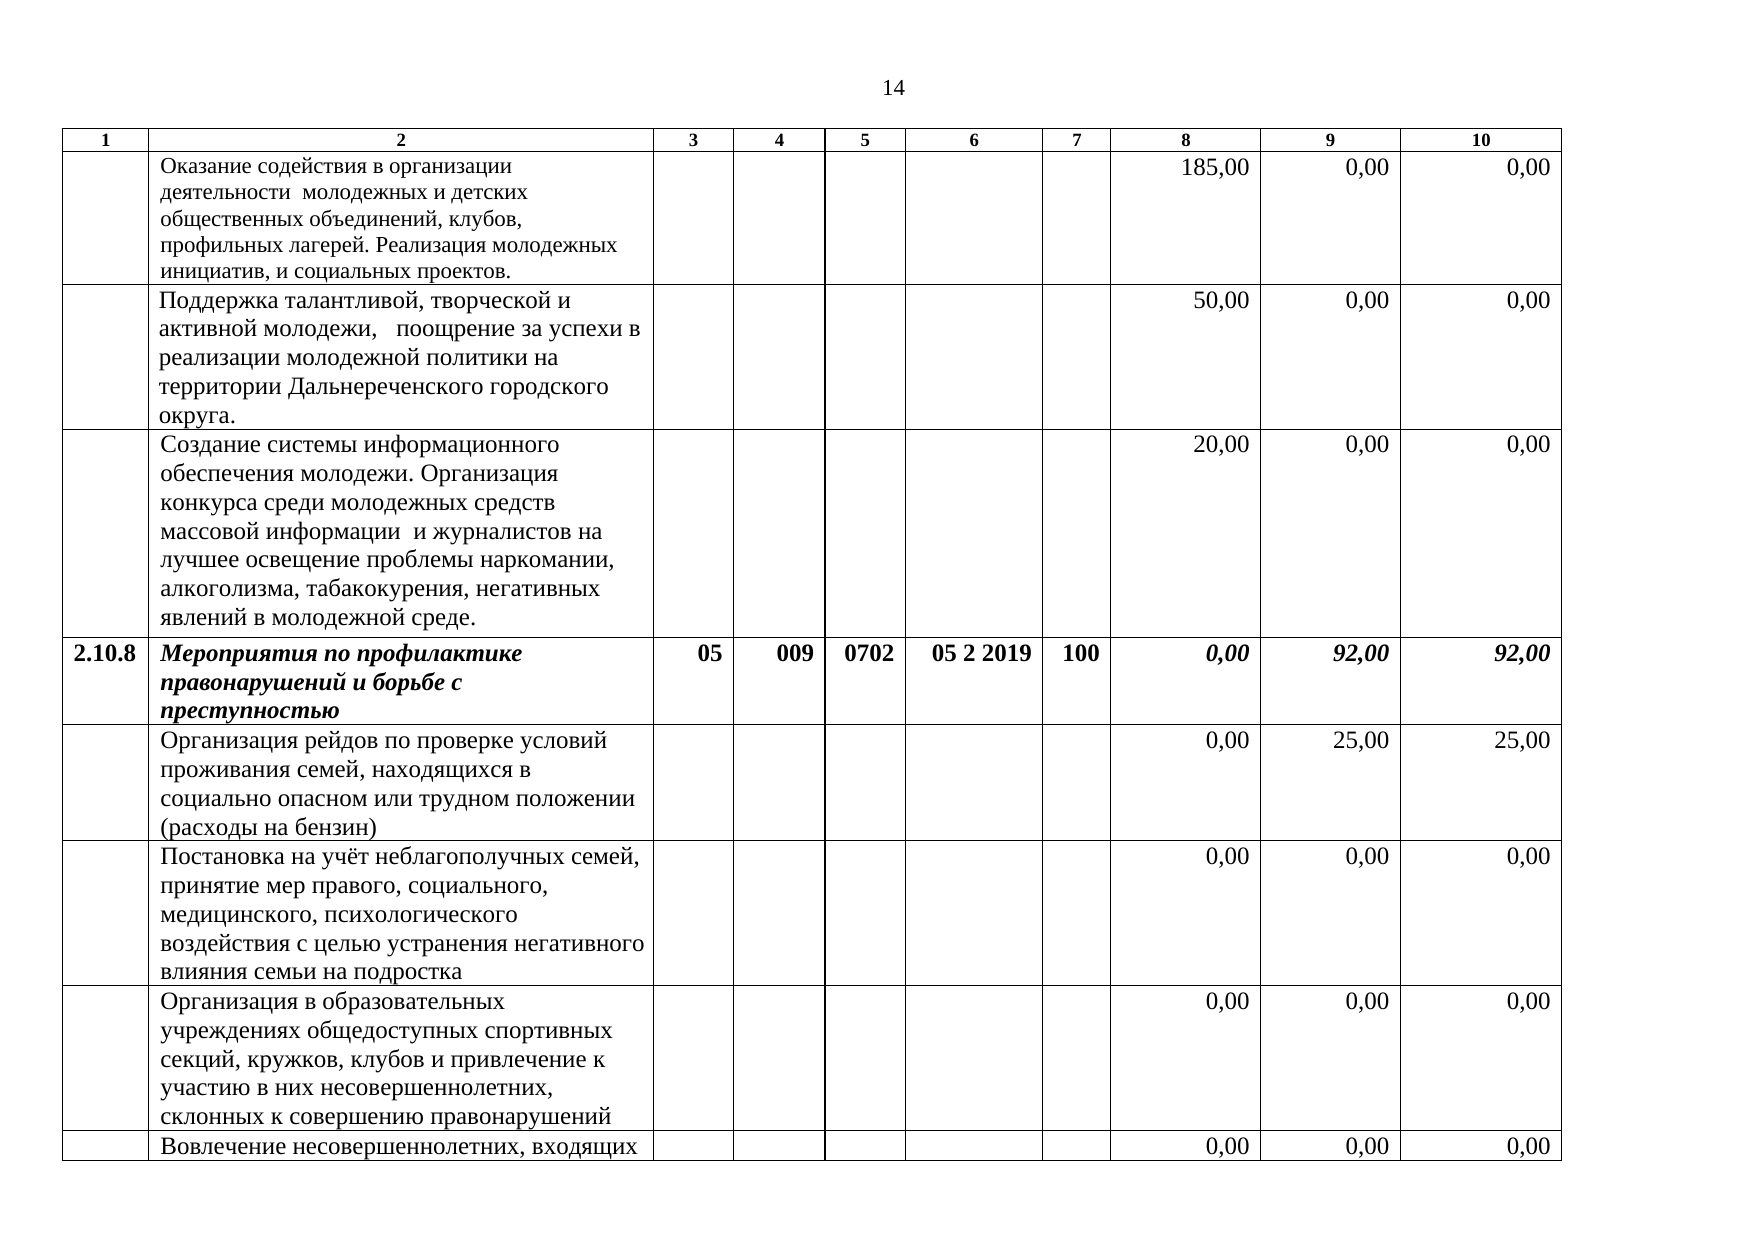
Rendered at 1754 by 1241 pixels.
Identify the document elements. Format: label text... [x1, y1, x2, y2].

table_header 5 [826, 129, 905, 151]
table_cell 0,00 [1261, 430, 1400, 637]
table_cell Организация в образовательных учреждениях общедоступных спортивных секций, кружков, клубов и привлечение к участию в них несовершеннолетних, склонных к совершению правонарушений [149, 986, 653, 1130]
table_cell [654, 285, 733, 428]
table_cell 0,00 [1111, 841, 1260, 985]
table_cell [1043, 152, 1110, 284]
table_cell [63, 841, 148, 985]
table_cell [654, 725, 733, 840]
table_cell 0,00 [1111, 725, 1260, 840]
table_header 10 [1401, 129, 1561, 151]
table_cell [63, 430, 148, 637]
table_cell [734, 725, 824, 840]
table_cell [1043, 725, 1110, 840]
table_cell 0,00 [1261, 285, 1400, 428]
table_cell 92,00 [1401, 638, 1561, 724]
table_cell 2.10.8 [63, 638, 148, 724]
table_cell [826, 725, 905, 840]
table_cell [734, 152, 824, 284]
table_cell [654, 152, 733, 284]
table_cell [734, 841, 824, 985]
table_cell 0,00 [1261, 841, 1400, 985]
table_cell 185,00 [1111, 152, 1260, 284]
table_cell [734, 986, 824, 1130]
table_header 9 [1261, 129, 1400, 151]
table_cell 0,00 [1401, 152, 1561, 284]
table_cell Мероприятия по профилактике правонарушений и борьбе с преступностью [149, 638, 653, 724]
table_cell [1043, 986, 1110, 1130]
table_cell [826, 1131, 905, 1160]
table_cell 92,00 [1261, 638, 1400, 724]
table_cell [1043, 285, 1110, 428]
table_cell [1043, 841, 1110, 985]
table_cell 0,00 [1401, 430, 1561, 637]
table_header 3 [654, 129, 733, 151]
table_cell Поддержка талантливой, творческой и активной молодежи, поощрение за успехи в реализации молодежной политики на территории Дальнереченского городского округа. [149, 285, 653, 428]
table_cell 0,00 [1261, 986, 1400, 1130]
table_cell [63, 1131, 148, 1160]
table_cell 0,00 [1111, 638, 1260, 724]
table_cell [826, 841, 905, 985]
table_cell [826, 986, 905, 1130]
table_cell [734, 1131, 824, 1160]
table_cell [734, 285, 824, 428]
table_cell [906, 841, 1042, 985]
table_cell [1043, 430, 1110, 637]
table_header 8 [1111, 129, 1260, 151]
table_cell [826, 152, 905, 284]
table_cell 100 [1043, 638, 1110, 724]
table_cell 0,00 [1401, 1131, 1561, 1160]
table_cell [826, 430, 905, 637]
table_header 4 [734, 129, 824, 151]
table_cell 0,00 [1401, 841, 1561, 985]
table_cell [63, 986, 148, 1130]
table_header 2 [149, 129, 653, 151]
table_cell [1043, 1131, 1110, 1160]
table_cell [906, 725, 1042, 840]
table_cell [654, 986, 733, 1130]
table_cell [149, 1131, 653, 1160]
table_cell Организация рейдов по проверке условий проживания семей, находящихся в социально опасном или трудном положении (расходы на бензин) [149, 725, 653, 840]
table_cell 0,00 [1401, 986, 1561, 1130]
table_cell [654, 841, 733, 985]
table_cell [654, 1131, 733, 1160]
table_cell [906, 152, 1042, 284]
table_cell 05 [654, 638, 733, 724]
table_cell [63, 152, 148, 284]
table_cell 0,00 [1111, 1131, 1260, 1160]
table_cell [906, 986, 1042, 1130]
table_cell 0,00 [1261, 1131, 1400, 1160]
table_cell 25,00 [1401, 725, 1561, 840]
table_cell 20,00 [1111, 430, 1260, 637]
table_cell 0,00 [1401, 285, 1561, 428]
table_cell 0,00 [1111, 986, 1260, 1130]
table_cell [63, 725, 148, 840]
table_cell 50,00 [1111, 285, 1260, 428]
table_header 7 [1043, 129, 1110, 151]
table_cell 009 [734, 638, 824, 724]
table_cell Создание системы информационного обеспечения молодежи. Организация конкурса среди молодежных средств массовой информации и журналистов на лучшее освещение проблемы наркомании, алкоголизма, табакокурения, негативных явлений в молодежной среде. [149, 430, 653, 637]
table_cell Оказание содействия в организации деятельности молодежных и детских общественных объединений, клубов, профильных лагерей. Реализация молодежных инициатив, и социальных проектов. [149, 152, 653, 284]
table_cell 25,00 [1261, 725, 1400, 840]
table_cell 05 2 2019 [906, 638, 1042, 724]
table_cell 0702 [826, 638, 905, 724]
table_cell [906, 285, 1042, 428]
table_header 1 [63, 129, 148, 151]
table_cell [906, 1131, 1042, 1160]
table_cell [654, 430, 733, 637]
table_cell Постановка на учёт неблагополучных семей, принятие мер правого, социального, медицинского, психологического воздействия с целью устранения негативного влияния семьи на подростка [149, 841, 653, 985]
table_cell [906, 430, 1042, 637]
table_cell [63, 285, 148, 428]
table_cell 0,00 [1261, 152, 1400, 284]
table_header 6 [906, 129, 1042, 151]
table_cell [826, 285, 905, 428]
table_cell [734, 430, 824, 637]
